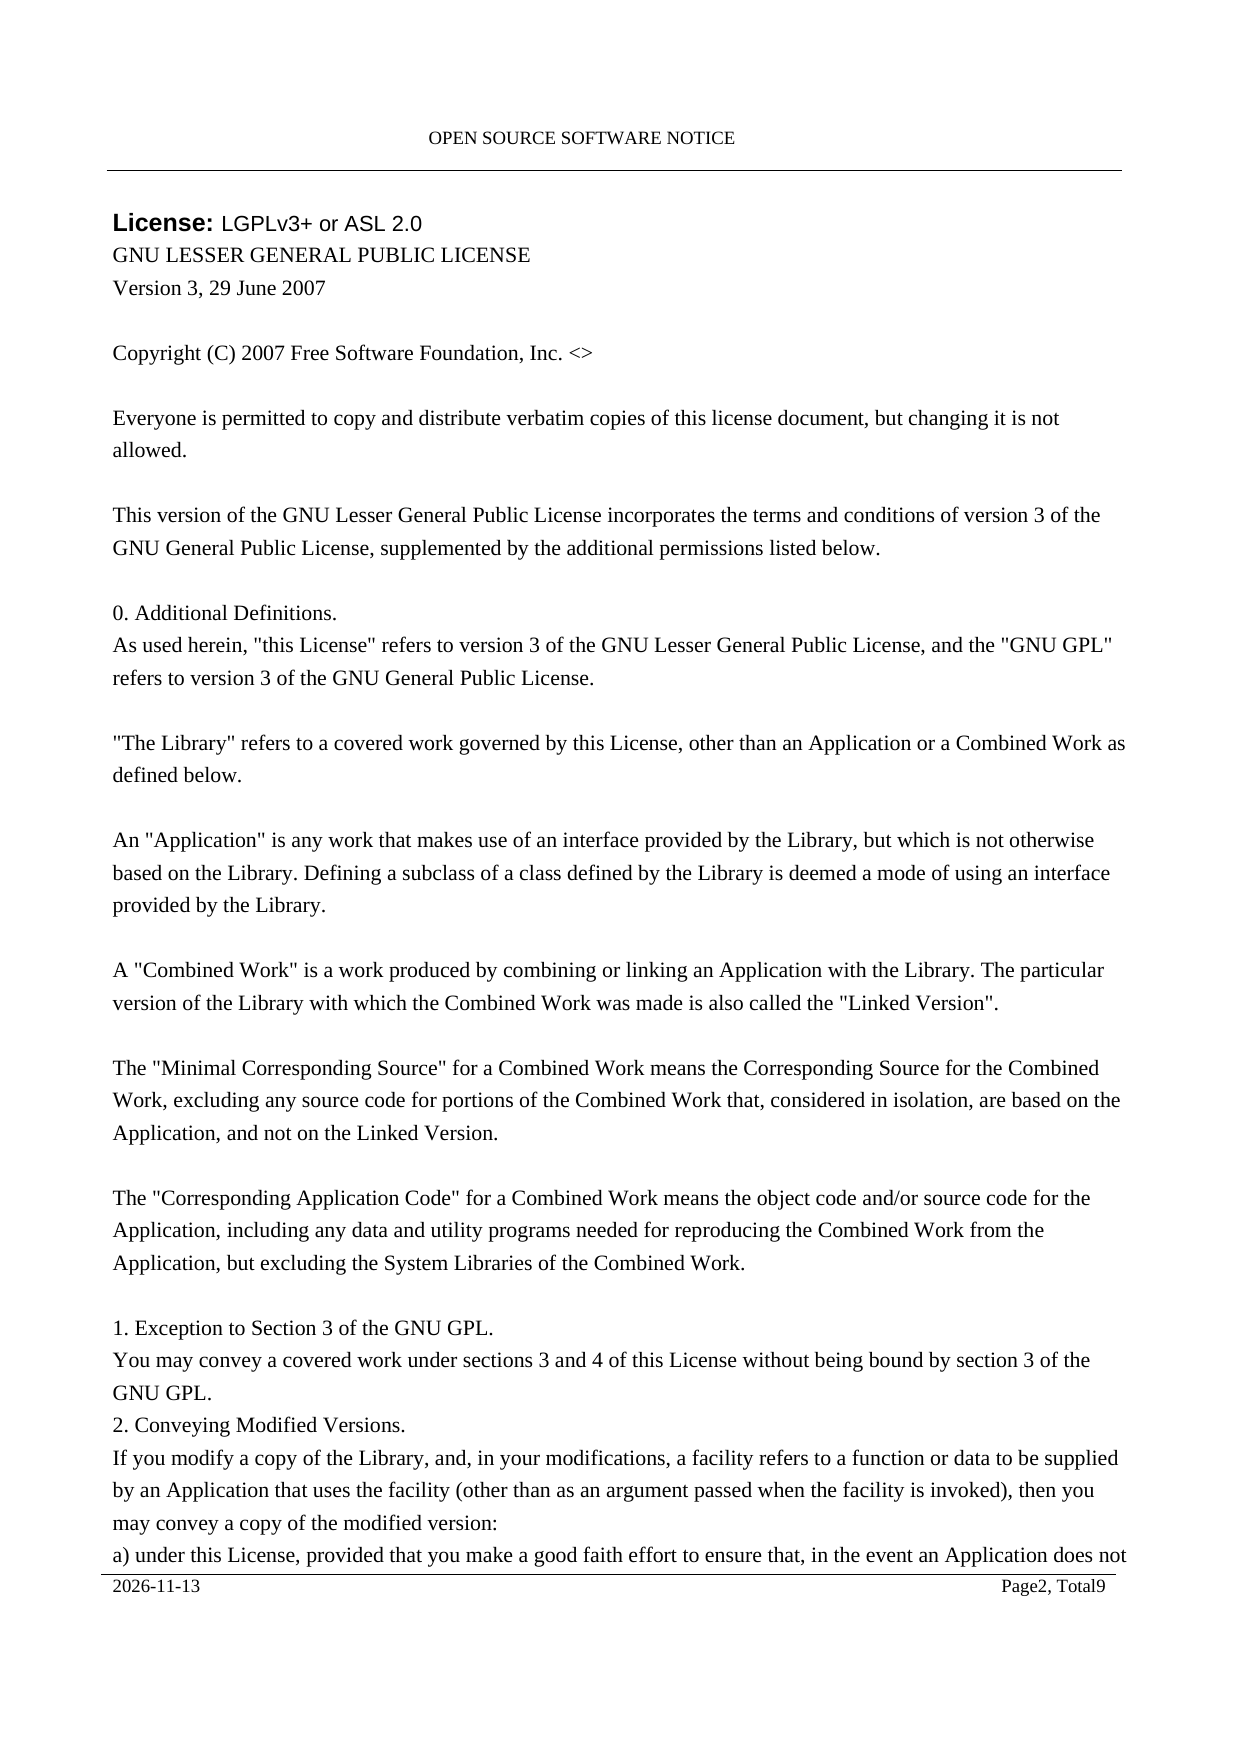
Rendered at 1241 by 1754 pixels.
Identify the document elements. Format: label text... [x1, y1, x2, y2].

text License: LGPLv3+ or ASL 2.0 [112, 206, 1128, 239]
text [112, 239, 1128, 1571]
